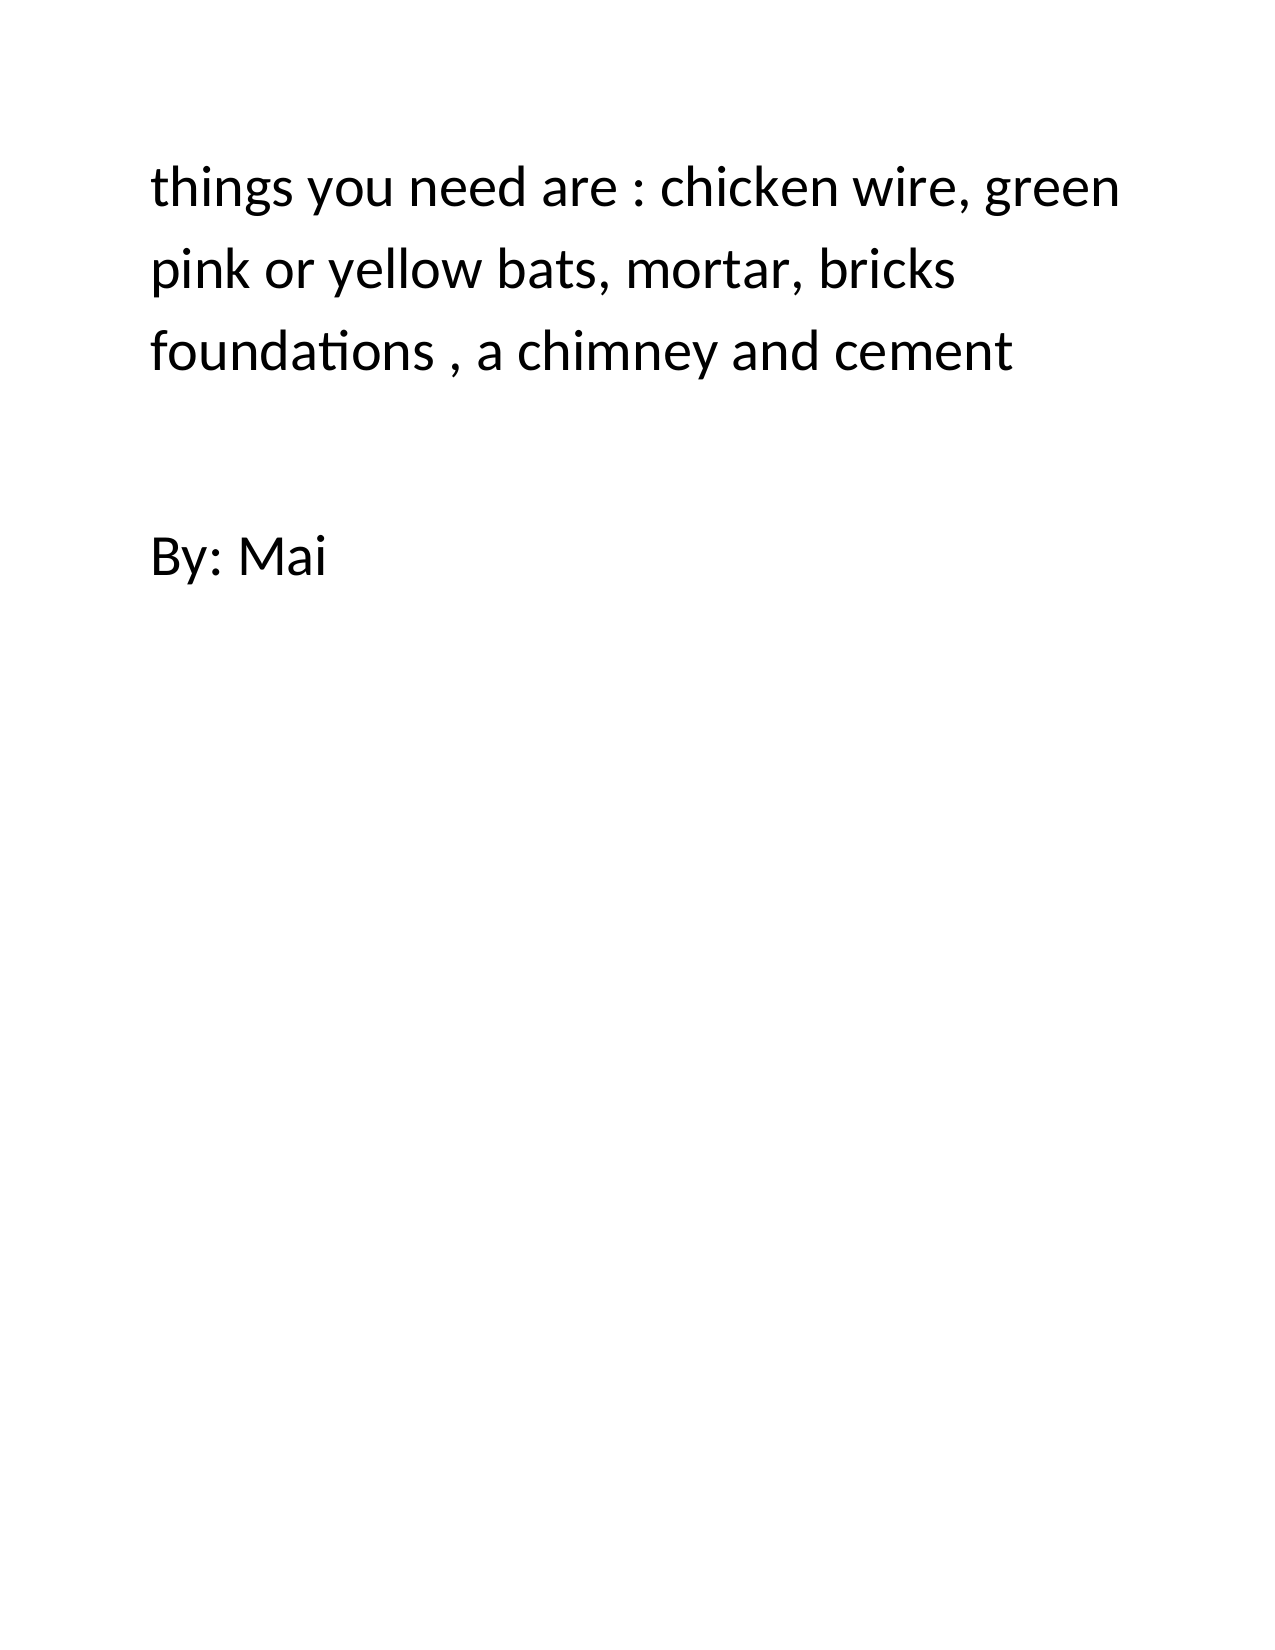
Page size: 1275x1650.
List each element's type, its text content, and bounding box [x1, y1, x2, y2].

text By: Mai [150, 519, 1125, 590]
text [150, 150, 1125, 385]
